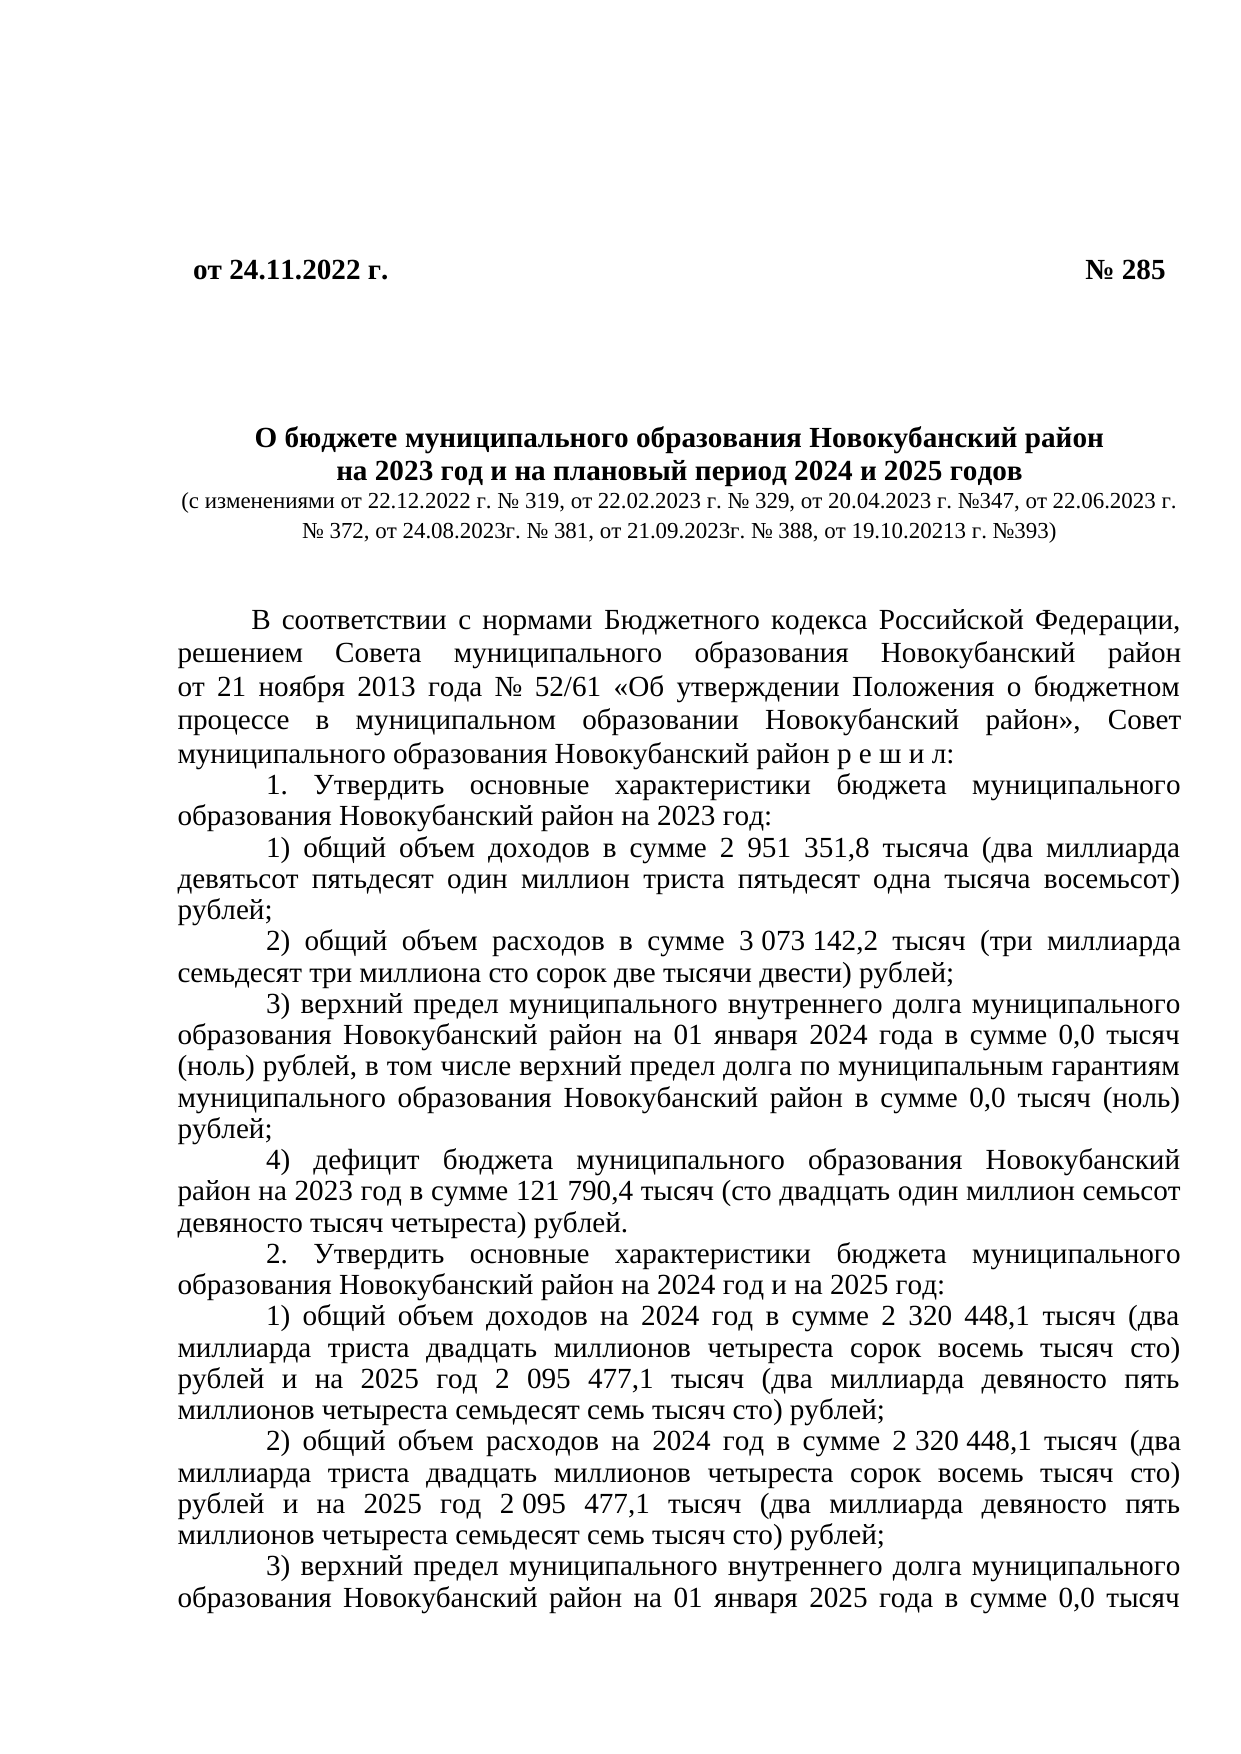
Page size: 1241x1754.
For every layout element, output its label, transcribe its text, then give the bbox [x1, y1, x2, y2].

text 2) общий объем расходов в сумме 3 073 142,2 тысяч (три миллиарда семьдесят три миллиона сто сорок две тысячи двести) рублей; [177, 926, 1181, 988]
subtitle В соответствии с нормами Бюджетного кодекса Российской Федерации, решением Совета муниципального образования Новокубанский район от 21 ноября 2013 года № 52/61 «Об утверждении Положения о бюджетном процессе в муниципальном образовании Новокубанский район», Совет муниципального образования Новокубанский район р е ш и л: [177, 602, 1181, 769]
text 1) общий объем доходов в сумме 2 951 351,8 тысяча (два миллиарда девятьсот пятьдесят один миллион триста пятьдесят одна тысяча восемьсот) рублей; [177, 832, 1181, 926]
text (с изменениями от 22.12.2022 г. № 319, от 22.02.2023 г. № 329, от 20.04.2023 г. №347, от 22.06.2023 г. № 372, от 24.08.2023г. № 381, от 21.09.2023г. № 388, от 19.10.20213 г. №393) [177, 487, 1181, 544]
subtitle от 24.11.2022 г. № 285 [177, 252, 1181, 286]
text 2. Утвердить основные характеристики бюджета муниципального образования Новокубанский район на 2024 год и на 2025 год: [177, 1238, 1181, 1301]
text 3) верхний предел муниципального внутреннего долга муниципального образования Новокубанский район на 01 января 2024 года в сумме 0,0 тысяч (ноль) рублей, в том числе верхний предел долга по муниципальным гарантиям муниципального образования Новокубанский район в сумме 0,0 тысяч (ноль) рублей; [177, 988, 1181, 1144]
text 4) дефицит бюджета муниципального образования Новокубанский район на 2023 год в сумме 121 790,4 тысяч (сто двадцать один миллион семьсот девяносто тысяч четыреста) рублей. [177, 1144, 1181, 1238]
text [177, 1551, 1181, 1613]
text 1. Утвердить основные характеристики бюджета муниципального образования Новокубанский район на 2023 год: [177, 769, 1181, 832]
subtitle на 2023 год и на плановый период 2024 и 2025 годов [177, 453, 1181, 487]
text 1) общий объем доходов на 2024 год в сумме 2 320 448,1 тысяч (два миллиарда триста двадцать миллионов четыреста сорок восемь тысяч сто) рублей и на 2025 год 2 095 477,1 тысяч (два миллиарда девяносто пять миллионов четыреста семьдесят семь тысяч сто) рублей; [177, 1301, 1181, 1426]
text 2) общий объем расходов на 2024 год в сумме 2 320 448,1 тысяч (два миллиарда триста двадцать миллионов четыреста сорок восемь тысяч сто) рублей и на 2025 год 2 095 477,1 тысяч (два миллиарда девяносто пять миллионов четыреста семьдесят семь тысяч сто) рублей; [177, 1426, 1181, 1551]
subtitle О бюджете муниципального образования Новокубанский район [177, 420, 1181, 453]
